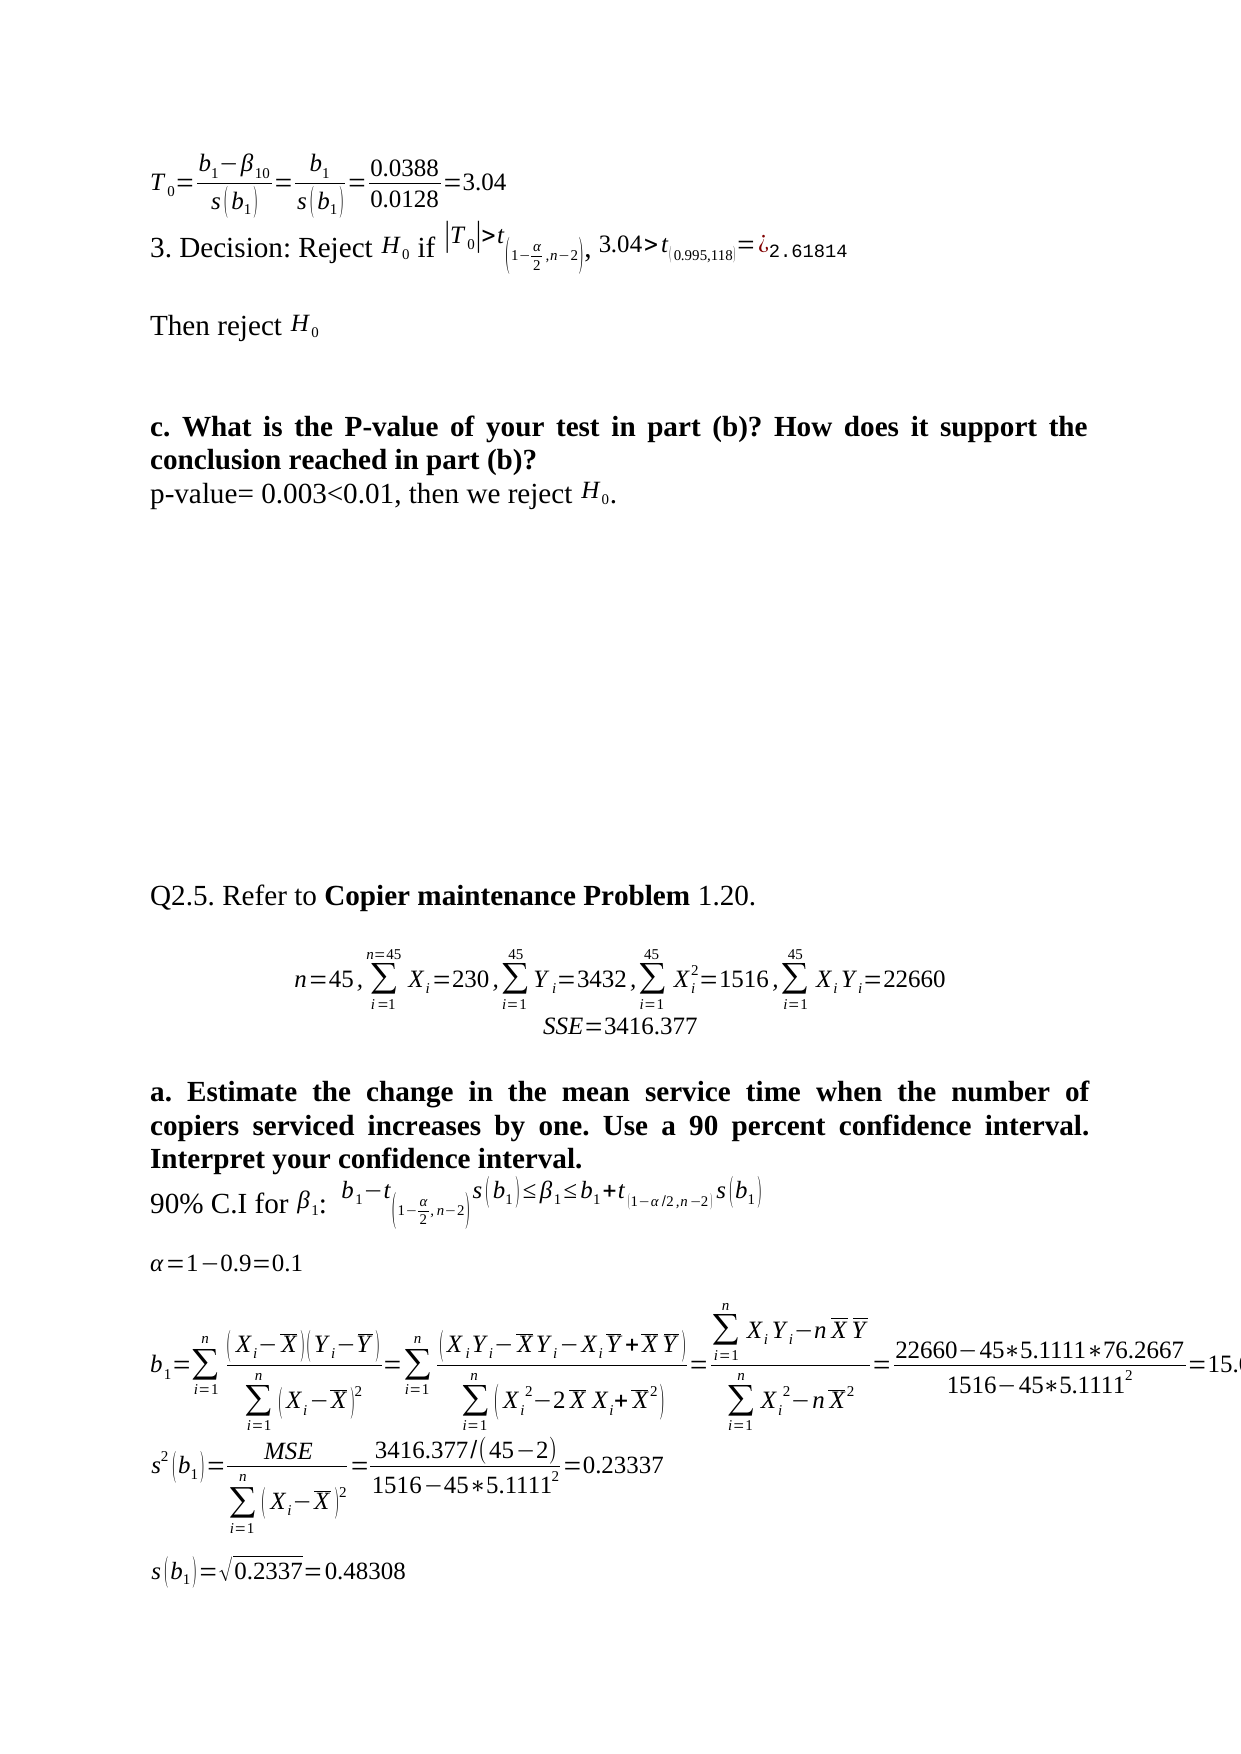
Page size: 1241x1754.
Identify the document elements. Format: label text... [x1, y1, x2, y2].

text a. Estimate the change in the mean service time when the number of copiers serviced increases by one. Use a 90 percent confidence interval. Interpret your confidence interval. [150, 1074, 1090, 1175]
text 3. Decision: Reject if , 2.61814 [150, 220, 1090, 275]
text Then reject [150, 308, 1090, 342]
text p-value= 0.003<0.01, then we reject . [150, 476, 1090, 509]
text c. What is the P-value of your test in part (b)? How does it support the conclusion reached in part (b)? [150, 409, 1090, 476]
text Q2.5. Refer to Copier maintenance Problem 1.20. [150, 878, 1090, 912]
text 90% C.I for : [150, 1175, 1090, 1230]
